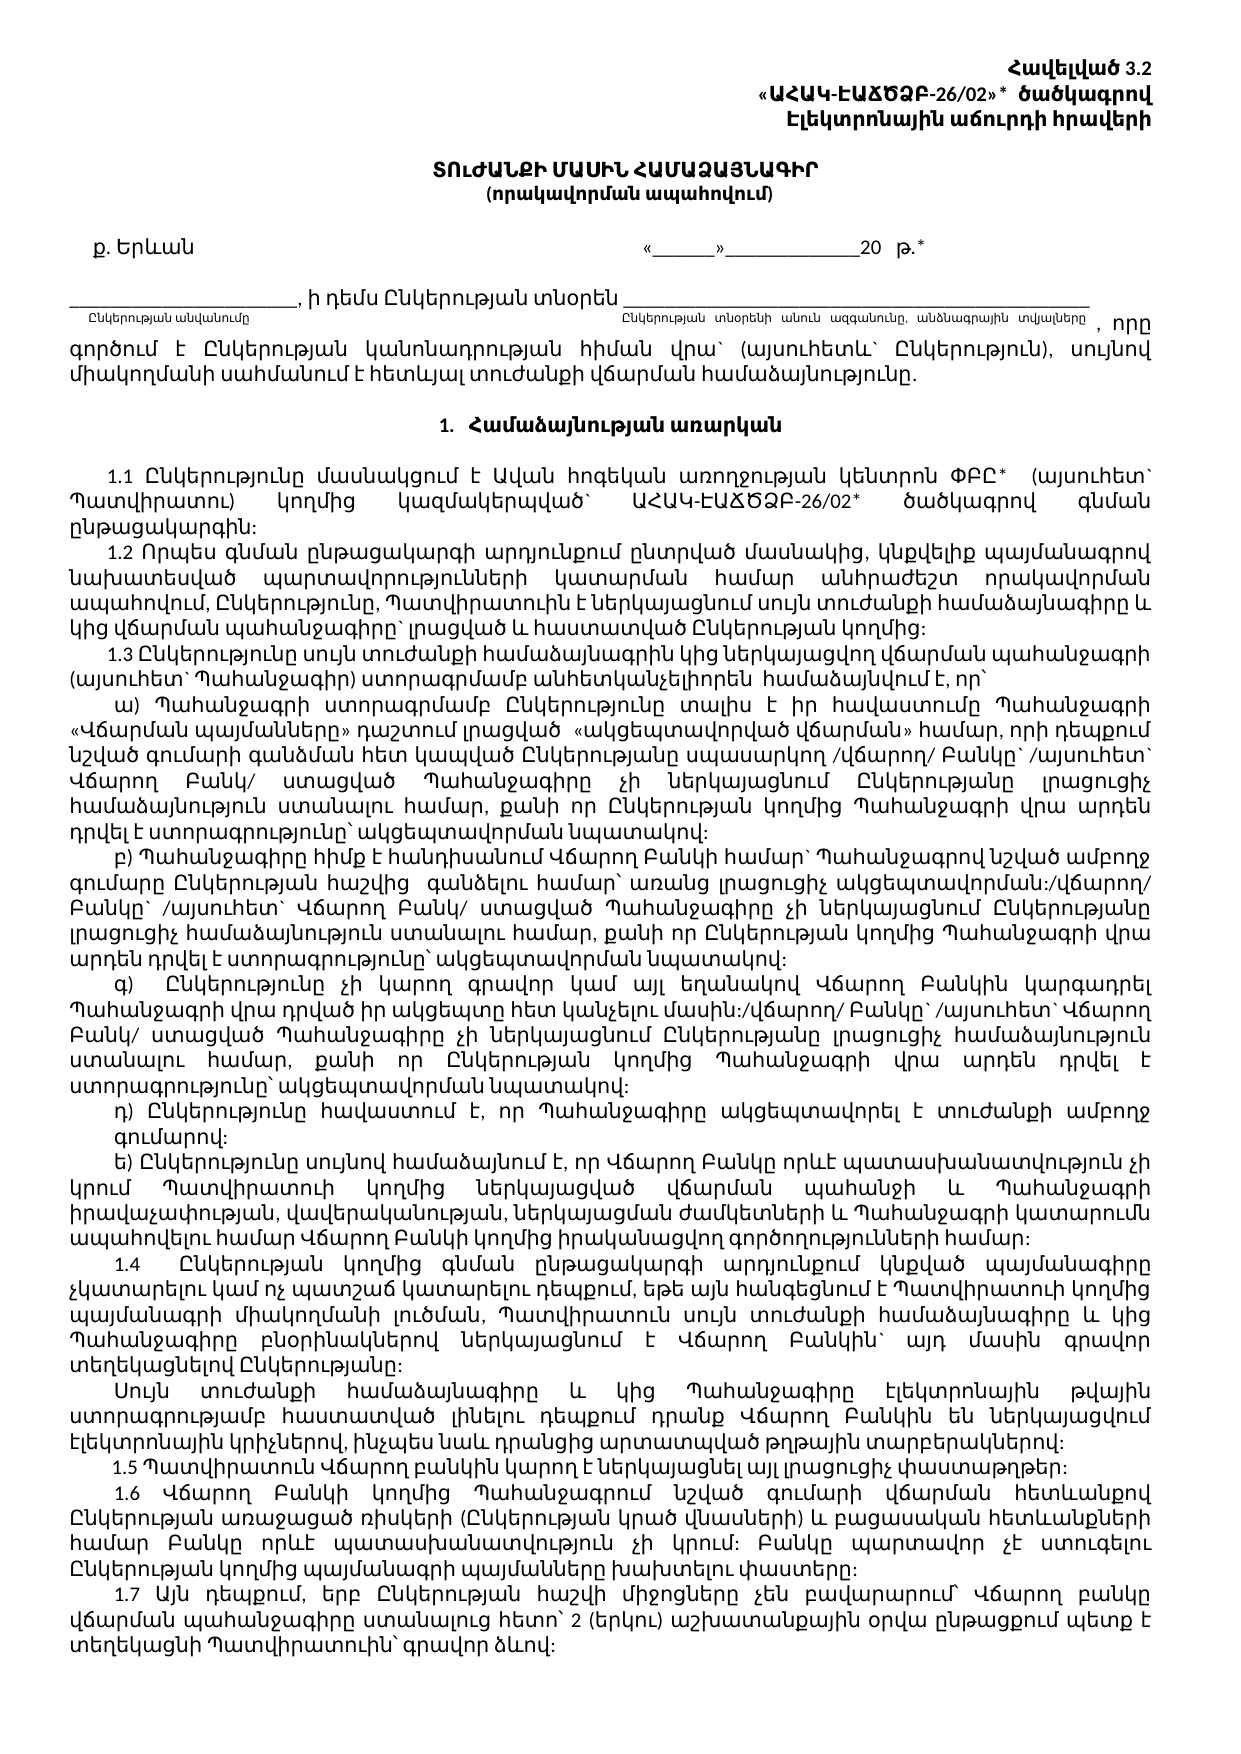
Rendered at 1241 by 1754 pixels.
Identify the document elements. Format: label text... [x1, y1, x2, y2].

text 1.3 Ընկերությունը սույն տուժանքի համաձայնագրին կից ներկայացվող վճարման պահանջագրի (այսուհետ` Պահանջագիր) ստորագրմամբ անհետկանչելիորեն համաձայնվում է, որ՝ [69, 641, 1152, 692]
text (որակավորման ապահովում) [69, 183, 1152, 206]
text 1.7 Այն դեպքում, երբ Ընկերության հաշվի միջոցները չեն բավարարում՝ Վճարող բանկը վճարման պահանջագիրը ստանալուց հետո՝ 2 (երկու) աշխատանքային օրվա ընթացքում պետք է տեղեկացնի Պատվիրատուին՝ գրավոր ձևով: [69, 1581, 1152, 1658]
text Սույն տուժանքի համաձայնագիրը և կից Պահանջագիրը էլեկտրոնային թվային ստորագրությամբ հաստատված լինելու դեպքում դրանք Վճարող Բանկին են ներկայացվում էլեկտրոնային կրիչներով, ինչպես նաև դրանցից արտատպված թղթային տարբերակներով: [69, 1378, 1152, 1454]
text 1.5 Պատվիրատուն Վճարող բանկին կարող է ներկայացնել այլ լրացուցիչ փաստաթղթեր: [69, 1454, 1152, 1480]
text ա) Պահանջագրի ստորագրմամբ Ընկերությունը տալիս է իր հավաստումը Պահանջագրի «Վճարման պայմանները» դաշտում լրացված «ակցեպտավորված վճարման» համար, որի դեպքում նշված գումարի գանձման հետ կապված Ընկերությանը սպասարկող /վճարող/ Բանկը` /այսուհետ` Վճարող Բանկ/ ստացված Պահանջագիրը չի ներկայացնում Ընկերությանը լրացուցիչ համաձայնություն ստանալու համար, քանի որ Ընկերության կողմից Պահանջագրի վրա արդեն դրվել է ստորագրությունը՝ ակցեպտավորման նպատակով: [69, 692, 1152, 844]
text 1. Համաձայնության առարկան [69, 412, 1152, 438]
text ՏՈւԺԱՆՔԻ ՄԱՍԻՆ ՀԱՄԱՁԱՅՆԱԳԻՐ [69, 157, 1152, 183]
text գ) Ընկերությունը չի կարող գրավոր կամ այլ եղանակով Վճարող Բանկին կարգադրել Պահանջագրի վրա դրված իր ակցեպտը հետ կանչելու մասին:/վճարող/ Բանկը` /այսուհետ` Վճարող Բանկ/ ստացված Պահանջագիրը չի ներկայացնում Ընկերությանը լրացուցիչ համաձայնություն ստանալու համար, քանի որ Ընկերության կողմից Պահանջագրի վրա արդեն դրվել է ստորագրությունը՝ ակցեպտավորման նպատակով: [69, 971, 1152, 1098]
text ե) Ընկերությունը սույնով համաձայնում է, որ Վճարող Բանկը որևէ պատասխանատվություն չի կրում Պատվիրատուի կողմից ներկայացված վճարման պահանջի և Պահանջագրի իրավաչափության, վավերականության, ներկայացման ժամկետների և Պահանջագրի կատարումն ապահովելու համար Վճարող Բանկի կողմից իրականացվող գործողությունների համար: [69, 1149, 1152, 1251]
text Ընկերության անվանումը Ընկերության տնօրենի անուն ազգանունը, անձնագրային տվյալները , որը գործում է Ընկերության կանոնադրության հիման վրա` (այսուհետև` Ընկերություն), սույնով միակողմանի սահմանում է հետևյալ տուժանքի վճարման համաձայնությունը. [69, 311, 1152, 387]
text 1.1 Ընկերությունը մասնակցում է Ավան հոգեկան առողջության կենտրոն ՓԲԸ* (այսուհետ` Պատվիրատու) կողմից կազմակերպված` ԱՀԱԿ-ԷԱՃԾՁԲ-26/02* ծածկագրով գնման ընթացակարգին: [69, 463, 1152, 539]
text ______________________, ի դեմս Ընկերության տնօրեն _____________________________________________ [69, 285, 1152, 311]
text դ) Ընկերությունը հավաստում է, որ Պահանջագիրը ակցեպտավորել է տուժանքի ամբողջ գումարով: [113, 1098, 1152, 1149]
text Հավելված 3.2 [69, 56, 1152, 81]
text 1.4 Ընկերության կողմից գնման ընթացակարգի արդյունքում կնքված պայմանագիրը չկատարելու կամ ոչ պատշաճ կատարելու դեպքում, եթե այն հանգեցնում է Պատվիրատուի կողմից պայմանագրի միակողմանի լուծման, Պատվիրատուն սույն տուժանքի համաձայնագիրը և կից Պահանջագիրը բնօրինակներով ներկայացնում է Վճարող Բանկին` այդ մասին գրավոր տեղեկացնելով Ընկերությանը: [69, 1251, 1152, 1378]
text ք. Երևան «______»_____________20 թ.* [69, 234, 1152, 260]
text բ) Պահանջագիրը հիմք է հանդիսանում Վճարող Բանկի համար` Պահանջագրով նշված ամբողջ գումարը Ընկերության հաշվից գանձելու համար՝ առանց լրացուցիչ ակցեպտավորման:/վճարող/ Բանկը` /այսուհետ` Վճարող Բանկ/ ստացված Պահանջագիրը չի ներկայացնում Ընկերությանը լրացուցիչ համաձայնություն ստանալու համար, քանի որ Ընկերության կողմից Պահանջագրի վրա արդեն դրվել է ստորագրությունը՝ ակցեպտավորման նպատակով: [69, 844, 1152, 971]
text «ԱՀԱԿ-ԷԱՃԾՁԲ-26/02»* ծածկագրով [69, 81, 1152, 106]
text 1.2 Որպես գնման ընթացակարգի արդյունքում ընտրված մասնակից, կնքվելիք պայմանագրով նախատեսված պարտավորությունների կատարման համար անհրաժեշտ որակավորման ապահովում, Ընկերությունը, Պատվիրատուին է ներկայացնում սույն տուժանքի համաձայնագիրը և կից վճարման պահանջագիրը` լրացված և հաստատված Ընկերության կողմից: [69, 539, 1152, 641]
text Էլեկտրոնային աճուրդի հրավերի [69, 106, 1152, 132]
text 1.6 Վճարող Բանկի կողմից Պահանջագրում նշված գումարի վճարման հետևանքով Ընկերության առաջացած ռիսկերի (Ընկերության կրած վնասների) և բացասական հետևանքների համար Բանկը որևէ պատասխանատվություն չի կրում: Բանկը պարտավոր չէ ստուգելու Ընկերության կողմից պայմանագրի պայմանները խախտելու փաստերը: [69, 1480, 1152, 1581]
